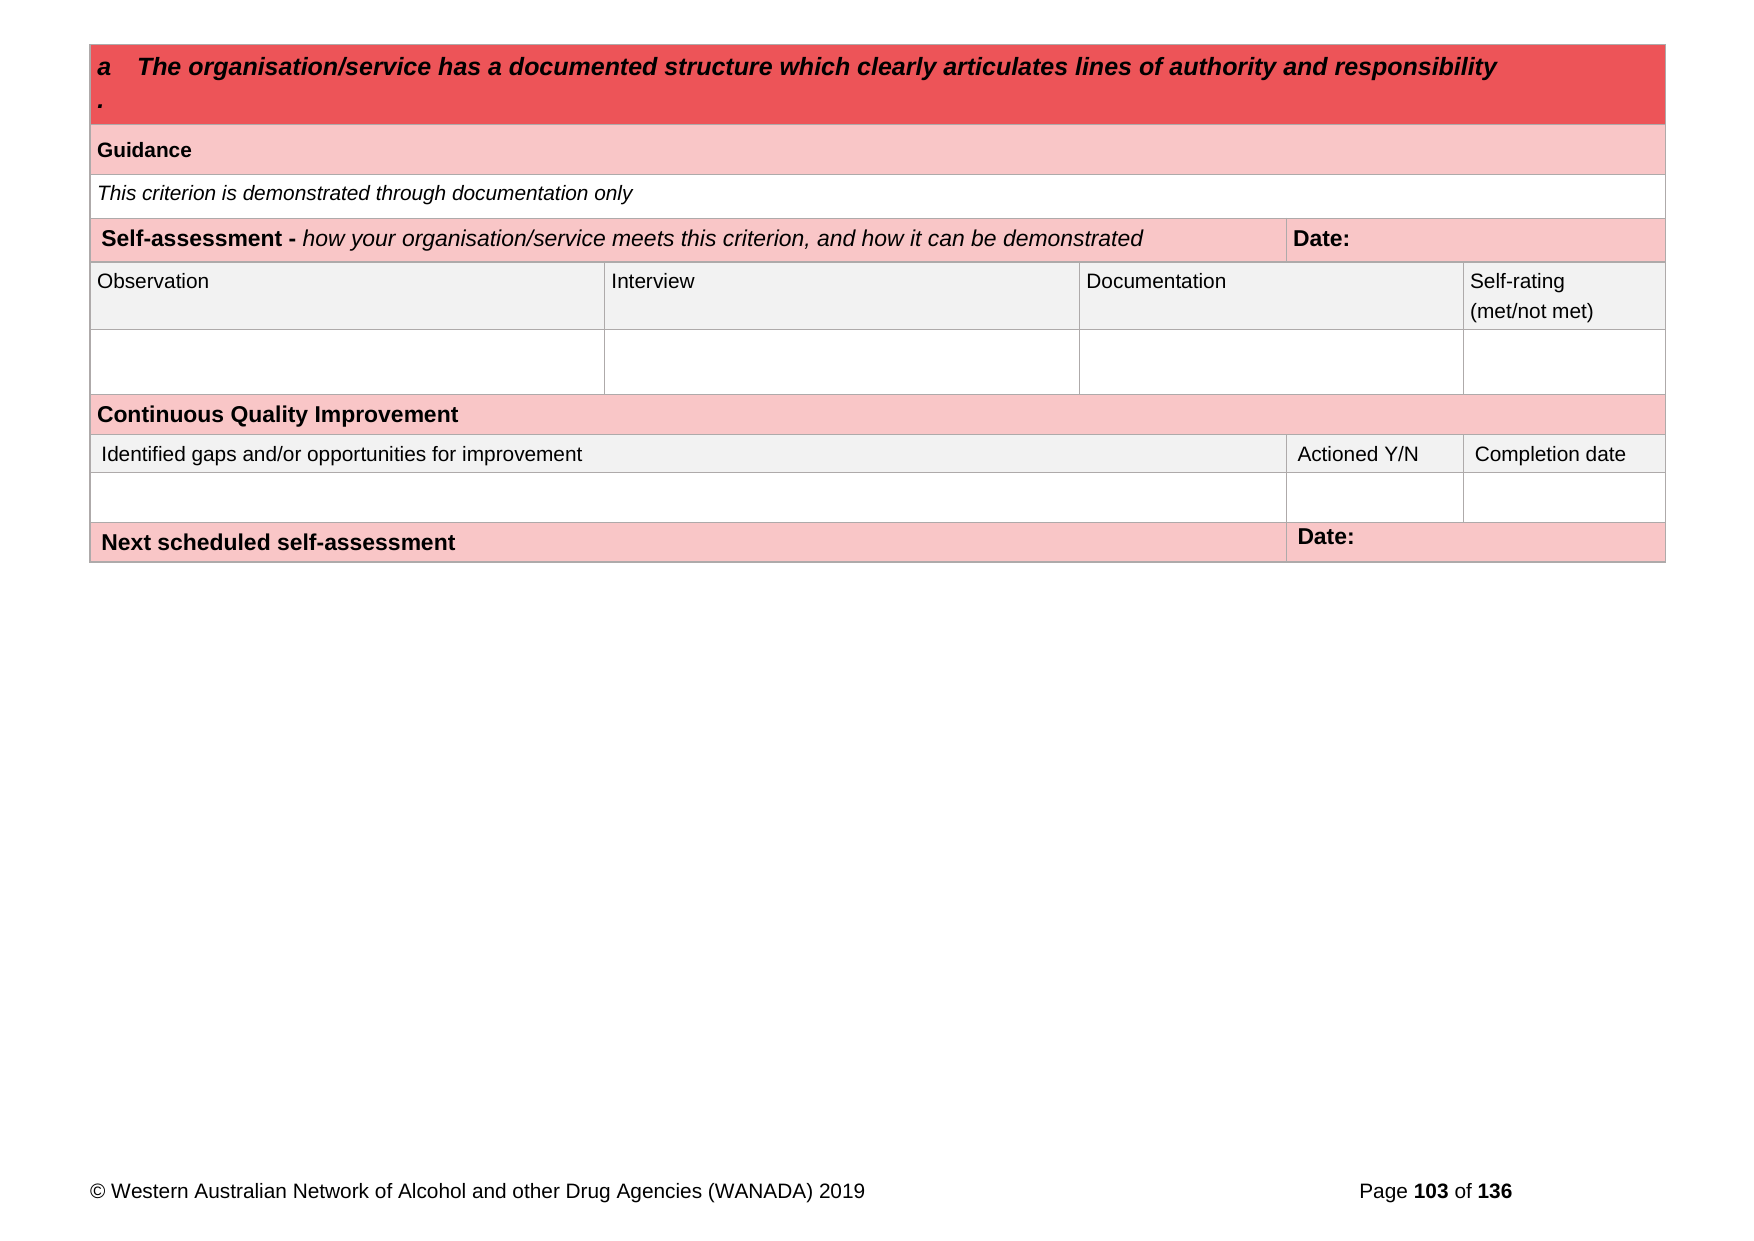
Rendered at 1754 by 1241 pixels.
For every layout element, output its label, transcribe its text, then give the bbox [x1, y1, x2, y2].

table_cell Continuous Quality Improvement [91, 395, 1665, 434]
table_cell Actioned Y/N [1287, 435, 1463, 472]
table_cell [1080, 330, 1463, 394]
table_cell [1287, 473, 1463, 522]
table_cell Date: [1287, 523, 1665, 561]
table_cell Observation [91, 263, 604, 329]
table_cell [1464, 330, 1665, 394]
table_cell Guidance [91, 125, 1665, 174]
table_cell Self-rating (met/not met) [1464, 263, 1665, 329]
table_cell [91, 330, 604, 394]
table_cell [91, 473, 1286, 522]
table_cell Next scheduled self-assessment [91, 523, 1286, 561]
table_cell Identified gaps and/or opportunities for improvement [91, 435, 1286, 472]
table_header The organisation/service has a documented structure which clearly articulates lines of authority and responsibility [130, 45, 1665, 124]
table_cell Date: [1287, 219, 1665, 261]
table_cell This criterion is demonstrated through documentation only [91, 175, 1665, 218]
table_header a. [91, 45, 130, 124]
table_cell Completion date [1464, 435, 1665, 472]
table_cell Documentation [1080, 263, 1463, 329]
table_cell Interview [605, 263, 1079, 329]
table_cell [1464, 473, 1665, 522]
table_cell [605, 330, 1079, 394]
table_cell Self-assessment - how your organisation/service meets this criterion, and how it can be demonstrated [91, 219, 1286, 261]
